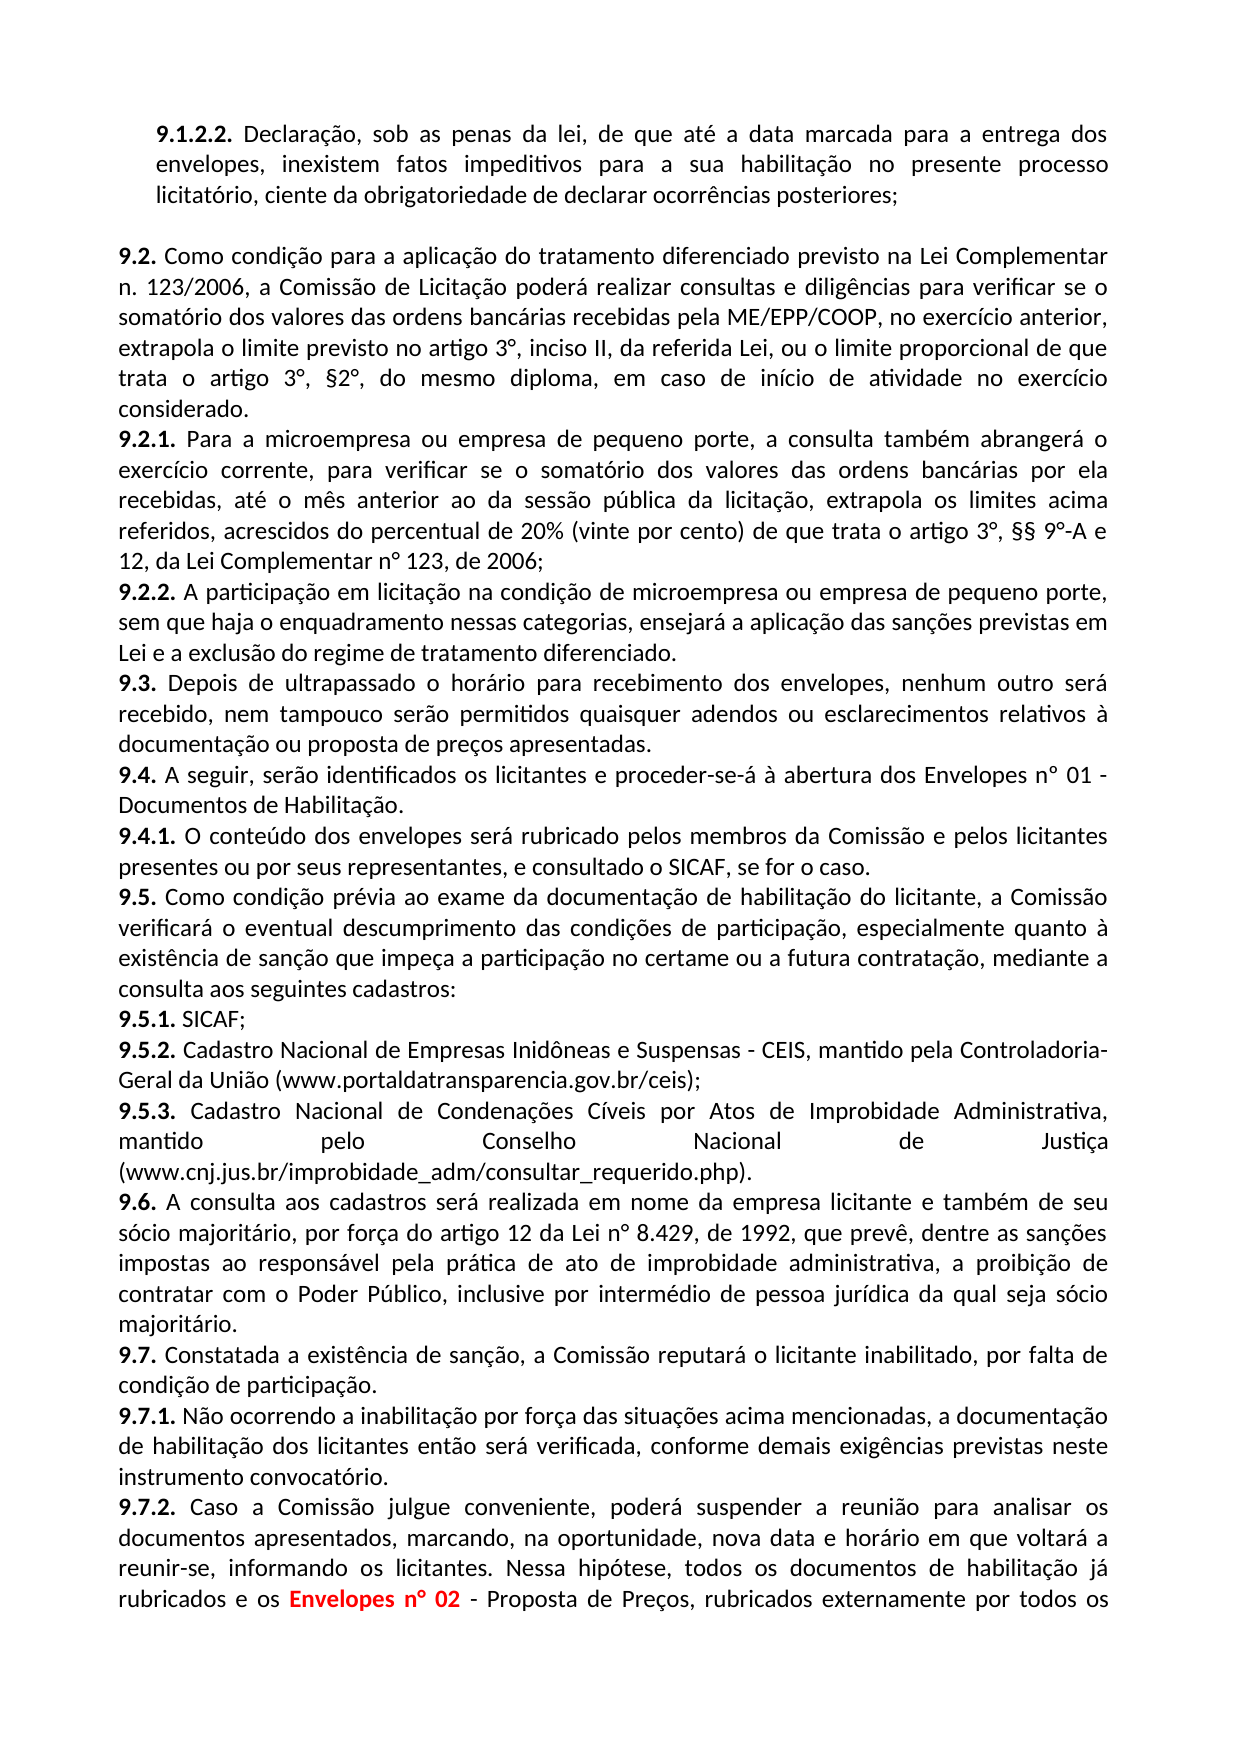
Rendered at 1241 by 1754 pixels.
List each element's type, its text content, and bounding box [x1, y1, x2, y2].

text 9.3. Depois de ultrapassado o horário para recebimento dos envelopes, nenhum outro será recebido, nem tampouco serão permitidos quaisquer adendos ou esclarecimentos relativos à documentação ou proposta de preços apresentadas. [118, 667, 1109, 759]
text 9.7.1. Não ocorrendo a inabilitação por força das situações acima mencionadas, a documentação de habilitação dos licitantes então será verificada, conforme demais exigências previstas neste instrumento convocatório. [118, 1400, 1109, 1492]
text 9.4. A seguir, serão identificados os licitantes e proceder-se-á à abertura dos Envelopes nº 01 - Documentos de Habilitação. [118, 759, 1109, 820]
text 9.5. Como condição prévia ao exame da documentação de habilitação do licitante, a Comissão verificará o eventual descumprimento das condições de participação, especialmente quanto à existência de sanção que impeça a participação no certame ou a futura contratação, mediante a consulta aos seguintes cadastros: [118, 881, 1109, 1003]
text 9.5.3. Cadastro Nacional de Condenações Cíveis por Atos de Improbidade Administrativa, mantido pelo Conselho Nacional de Justiça (www.cnj.jus.br/improbidade_adm/consultar_requerido.php). [118, 1095, 1109, 1186]
text 9.7. Constatada a existência de sanção, a Comissão reputará o licitante inabilitado, por falta de condição de participação. [118, 1339, 1109, 1400]
text 9.1.2.2. Declaração, sob as penas da lei, de que até a data marcada para a entrega dos envelopes, inexistem fatos impeditivos para a sua habilitação no presente processo licitatório, ciente da obrigatoriedade de declarar ocorrências posteriores; [156, 118, 1109, 210]
text 9.2. Como condição para a aplicação do tratamento diferenciado previsto na Lei Complementar n. 123/2006, a Comissão de Licitação poderá realizar consultas e diligências para verificar se o somatório dos valores das ordens bancárias recebidas pela ME/EPP/COOP, no exercício anterior, extrapola o limite previsto no artigo 3°, inciso II, da referida Lei, ou o limite proporcional de que trata o artigo 3°, §2°, do mesmo diploma, em caso de início de atividade no exercício considerado. [118, 240, 1109, 423]
text 9.4.1. O conteúdo dos envelopes será rubricado pelos membros da Comissão e pelos licitantes presentes ou por seus representantes, e consultado o SICAF, se for o caso. [118, 820, 1109, 881]
text 9.2.1. Para a microempresa ou empresa de pequeno porte, a consulta também abrangerá o exercício corrente, para verificar se o somatório dos valores das ordens bancárias por ela recebidas, até o mês anterior ao da sessão pública da licitação, extrapola os limites acima referidos, acrescidos do percentual de 20% (vinte por cento) de que trata o artigo 3°, §§ 9°-A e 12, da Lei Complementar n° 123, de 2006; [118, 423, 1109, 576]
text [118, 1492, 1109, 1614]
text 9.5.2. Cadastro Nacional de Empresas Inidôneas e Suspensas - CEIS, mantido pela Controladoria-Geral da União (www.portaldatransparencia.gov.br/ceis); [118, 1034, 1109, 1095]
text 9.5.1. SICAF; [118, 1003, 1109, 1034]
text 9.6. A consulta aos cadastros será realizada em nome da empresa licitante e também de seu sócio majoritário, por força do artigo 12 da Lei n° 8.429, de 1992, que prevê, dentre as sanções impostas ao responsável pela prática de ato de improbidade administrativa, a proibição de contratar com o Poder Público, inclusive por intermédio de pessoa jurídica da qual seja sócio majoritário. [118, 1186, 1109, 1339]
text 9.2.2. A participação em licitação na condição de microempresa ou empresa de pequeno porte, sem que haja o enquadramento nessas categorias, ensejará a aplicação das sanções previstas em Lei e a exclusão do regime de tratamento diferenciado. [118, 576, 1109, 667]
